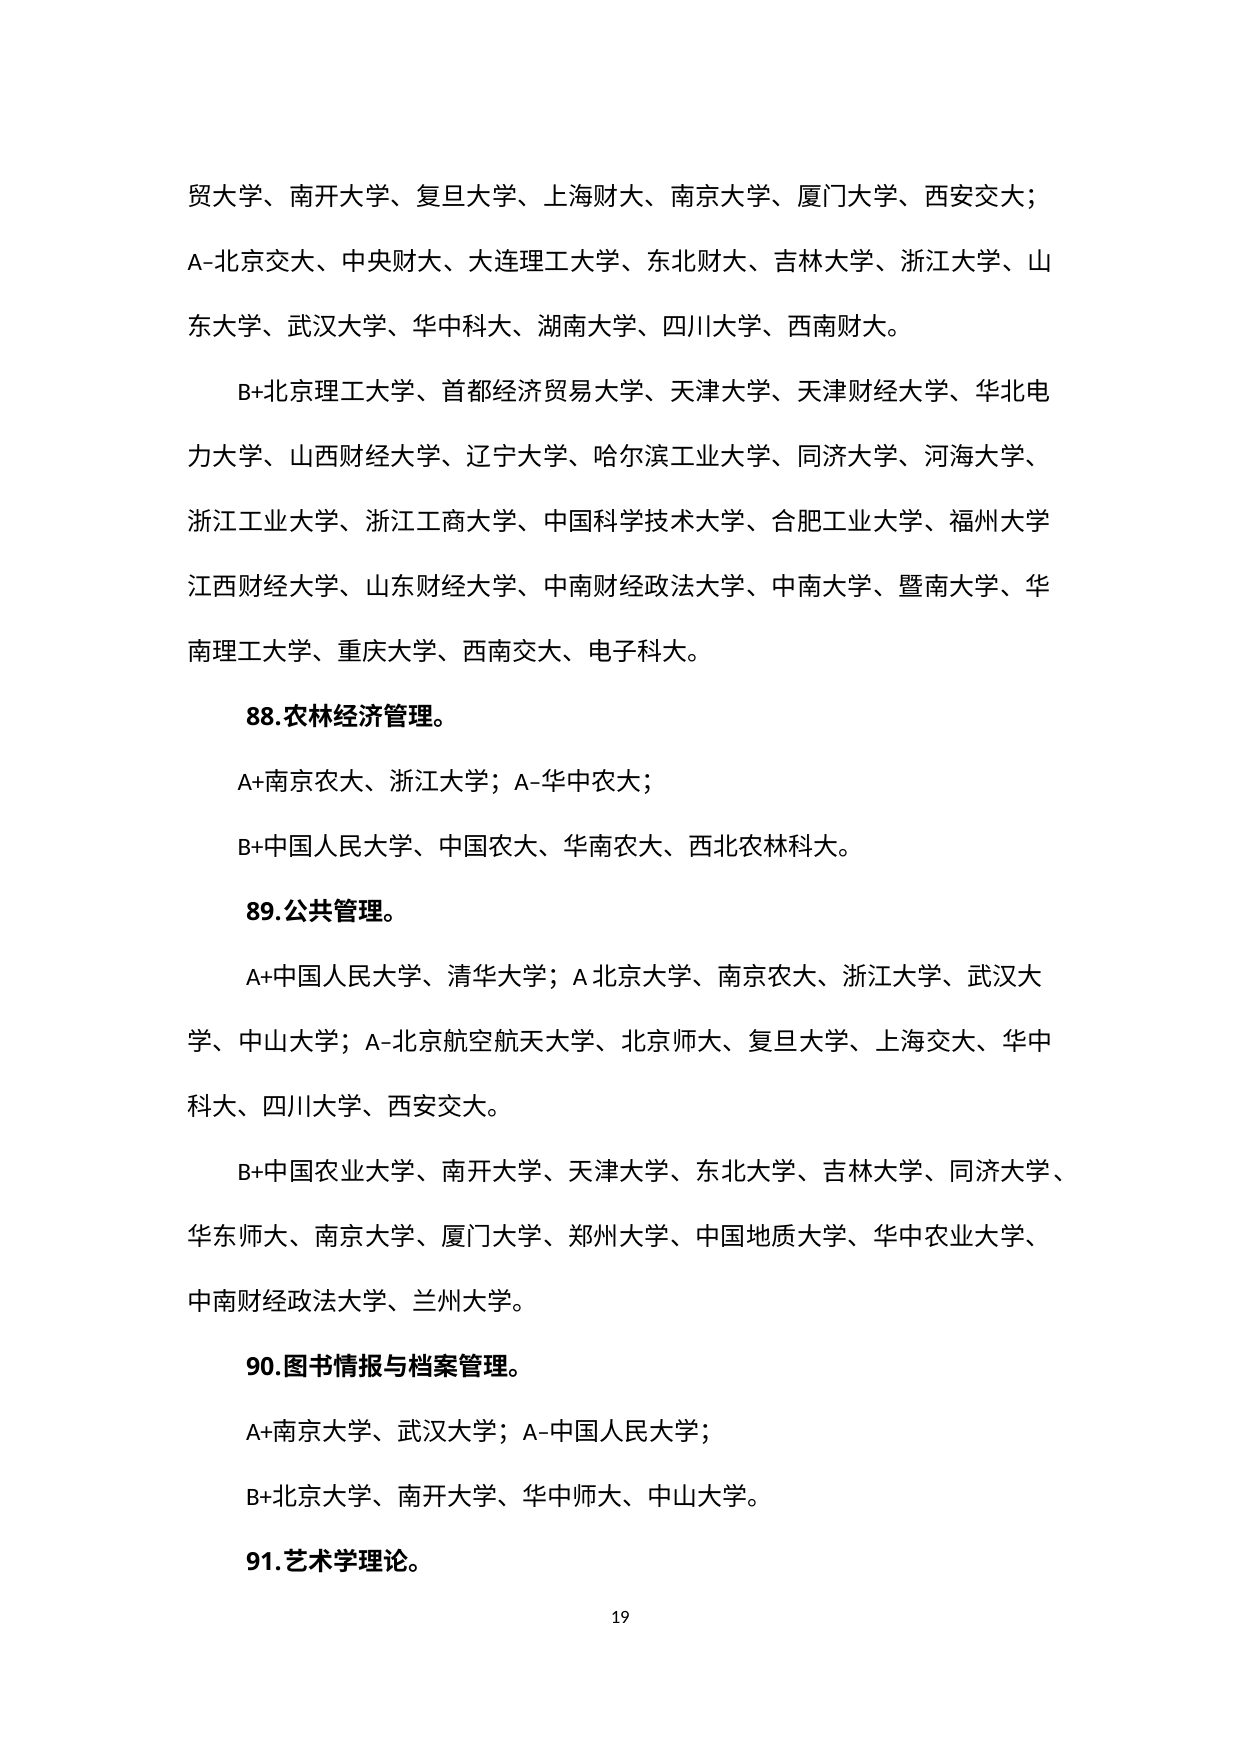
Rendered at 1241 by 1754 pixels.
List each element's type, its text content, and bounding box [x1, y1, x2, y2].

text A+南京大学、武汉大学；A–中国人民大学； [246, 1397, 1053, 1462]
list 农林经济管理。 [246, 682, 1053, 747]
list 公共管理。 [246, 877, 1053, 942]
text B+中国人民大学、中国农大、华南农大、西北农林科大。 [187, 812, 1053, 877]
text 学、中山大学；A–北京航空航天大学、北京师大、复旦大学、上海交大、华中科大、四川大学、西安交大。 [187, 1007, 1053, 1137]
text B+北京理工大学、首都经济贸易大学、天津大学、天津财经大学、华北电力大学、山西财经大学、辽宁大学、哈尔滨工业大学、同济大学、河海大学、浙江工业大学、浙江工商大学、中国科学技术大学、合肥工业大学、福州大学、江西财经大学、山东财经大学、中南财经政法大学、中南大学、暨南大学、华南理工大学、重庆大学、西南交大、电子科大。 [187, 357, 1053, 682]
text A+南京农大、浙江大学；A–华中农大； [187, 747, 1053, 812]
list 图书情报与档案管理。 [246, 1332, 1053, 1397]
text A+中国人民大学、清华大学；A北京大学、南京农大、浙江大学、武汉大 [246, 942, 1053, 1007]
list 艺术学理论。 [246, 1527, 1053, 1592]
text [187, 162, 1053, 357]
text B+中国农业大学、南开大学、天津大学、东北大学、吉林大学、同济大学、华东师大、南京大学、厦门大学、郑州大学、中国地质大学、华中农业大学、中南财经政法大学、兰州大学。 [187, 1137, 1053, 1332]
text B+北京大学、南开大学、华中师大、中山大学。 [246, 1462, 1053, 1527]
